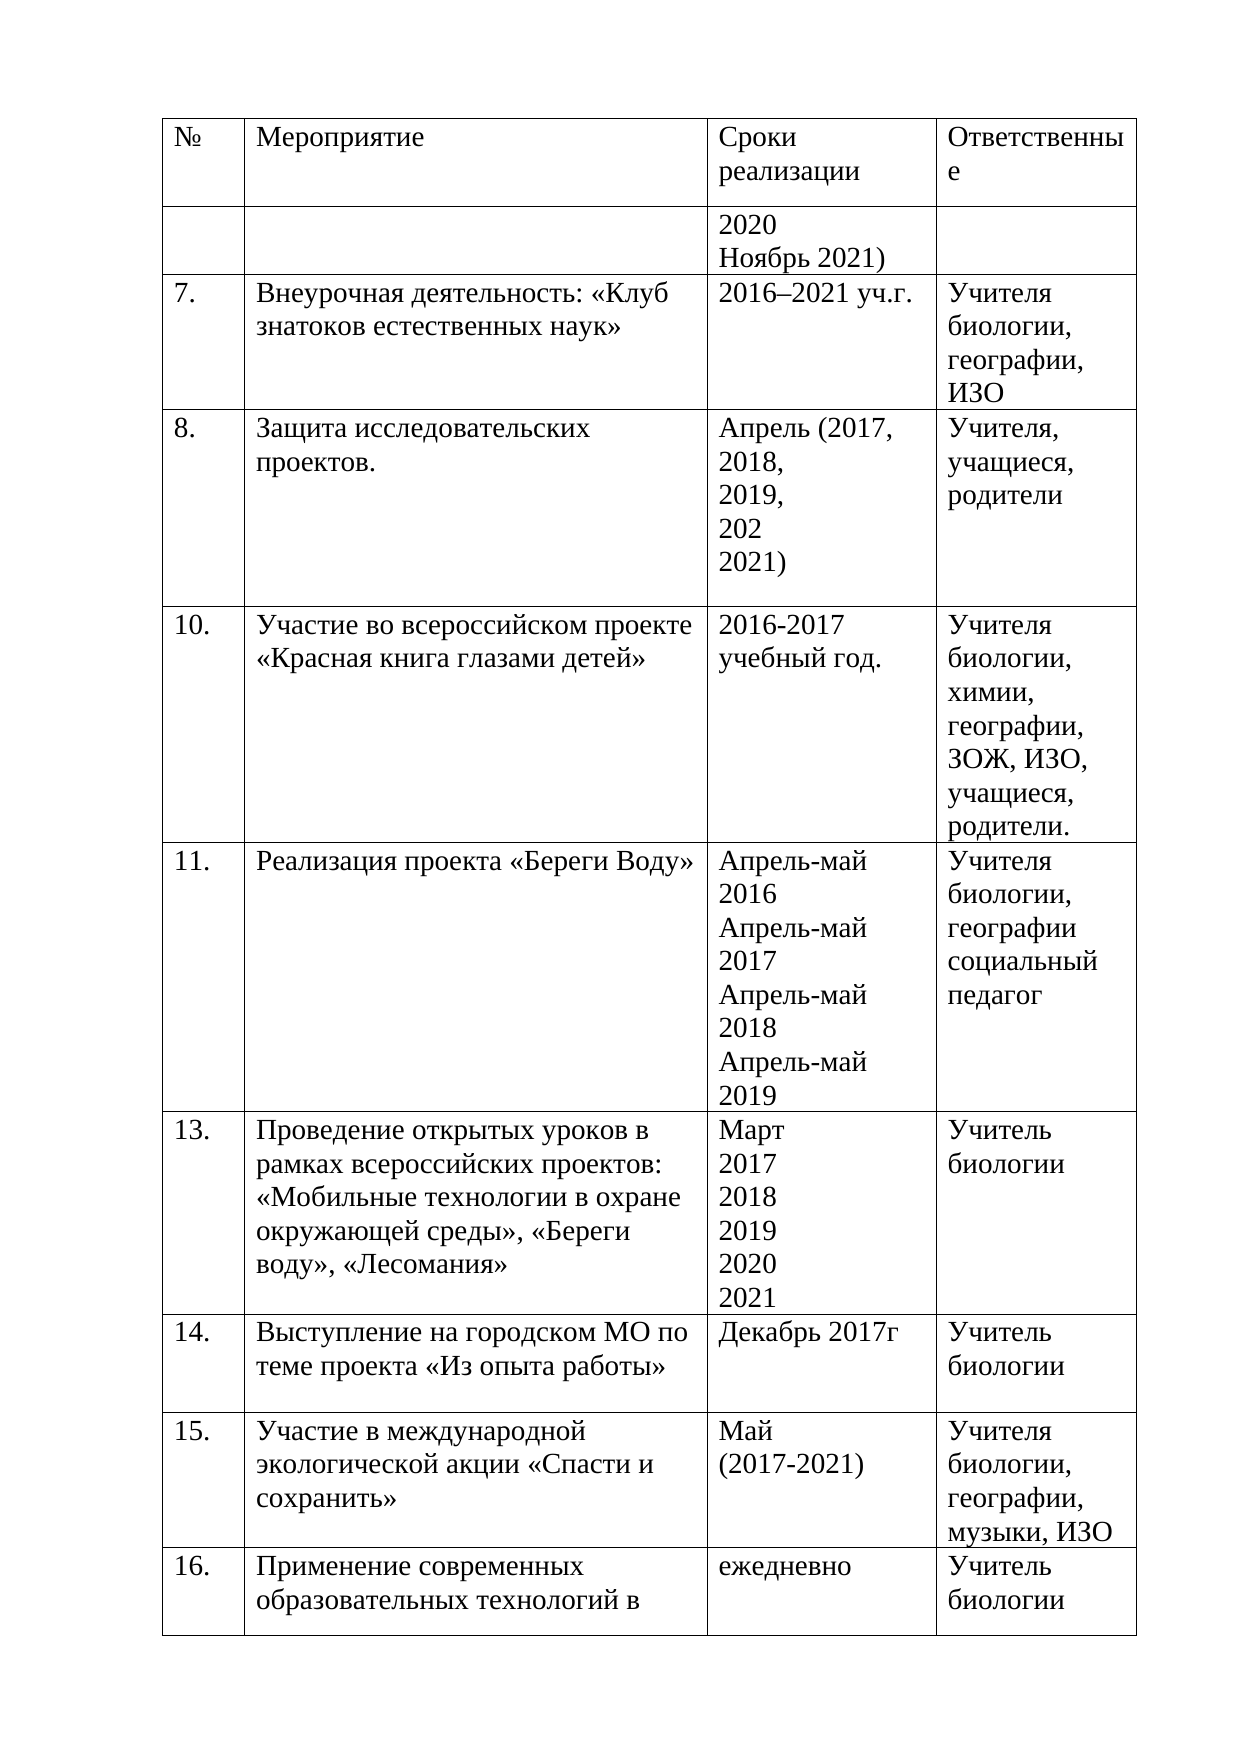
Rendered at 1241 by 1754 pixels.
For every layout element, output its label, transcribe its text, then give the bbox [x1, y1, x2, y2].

table_cell 13. [163, 1112, 244, 1313]
table_cell 7. [163, 275, 244, 409]
table_cell Учителя биологии, географии социальный педагог [937, 843, 1136, 1111]
table_header № [163, 119, 244, 206]
table_cell Защита исследовательских проектов. [245, 410, 707, 606]
table_cell 2016–2021 уч.г. [708, 275, 936, 409]
table_cell Проведение открытых уроков в рамках всероссийских проектов: «Мобильные технологии в охране окружающей среды», «Береги воду», «Лесомания» [245, 1112, 707, 1313]
table_cell 11. [163, 843, 244, 1111]
table_cell Апрель (2017, 2018, 2019, 202 2021) [708, 410, 936, 606]
table_header Сроки реализации [708, 119, 936, 206]
table_cell 15. [163, 1413, 244, 1547]
table_cell 16. [163, 1548, 244, 1635]
table_cell 5. [163, 207, 244, 274]
table_cell Участие во всероссийском проекте «Красная книга глазами детей» [245, 607, 707, 842]
table_cell 10. [163, 607, 244, 842]
table_cell ежедневно [708, 1548, 936, 1635]
table_cell 14. [163, 1315, 244, 1412]
table_cell Реализация проекта «Береги Воду» [245, 843, 707, 1111]
table_cell 2016-2017 учебный год. [708, 607, 936, 842]
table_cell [937, 207, 1136, 274]
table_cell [245, 1548, 707, 1635]
table_cell Учитель биологии [937, 1548, 1136, 1635]
table_header Ответственные [937, 119, 1136, 206]
table_cell Участие в международной экологической акции «Спасти и сохранить» [245, 1413, 707, 1547]
table_cell Учитель биологии [937, 1315, 1136, 1412]
table_header Мероприятие [245, 119, 707, 206]
table_cell Учителя биологии, химии, географии, ЗОЖ, ИЗО, учащиеся, родители. [937, 607, 1136, 842]
table_cell Май (2017-2021) [708, 1413, 936, 1547]
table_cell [245, 207, 707, 274]
table_cell Учителя биологии, географии, музыки, ИЗО [937, 1413, 1136, 1547]
table_cell Март 2017 2018 2019 2020 2021 [708, 1112, 936, 1313]
table_cell Учителя, учащиеся, родители [937, 410, 1136, 606]
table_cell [708, 207, 936, 274]
table_cell Учитель биологии [937, 1112, 1136, 1313]
table_cell 8. [163, 410, 244, 606]
table_cell Выступление на городском МО по теме проекта «Из опыта работы» [245, 1315, 707, 1412]
table_cell Апрель-май 2016 Апрель-май 2017 Апрель-май 2018 Апрель-май 2019 [708, 843, 936, 1111]
table_cell Декабрь 2017г [708, 1315, 936, 1412]
table_cell Внеурочная деятельность: «Клуб знатоков естественных наук» [245, 275, 707, 409]
table_cell Учителя биологии, географии, ИЗО [937, 275, 1136, 409]
